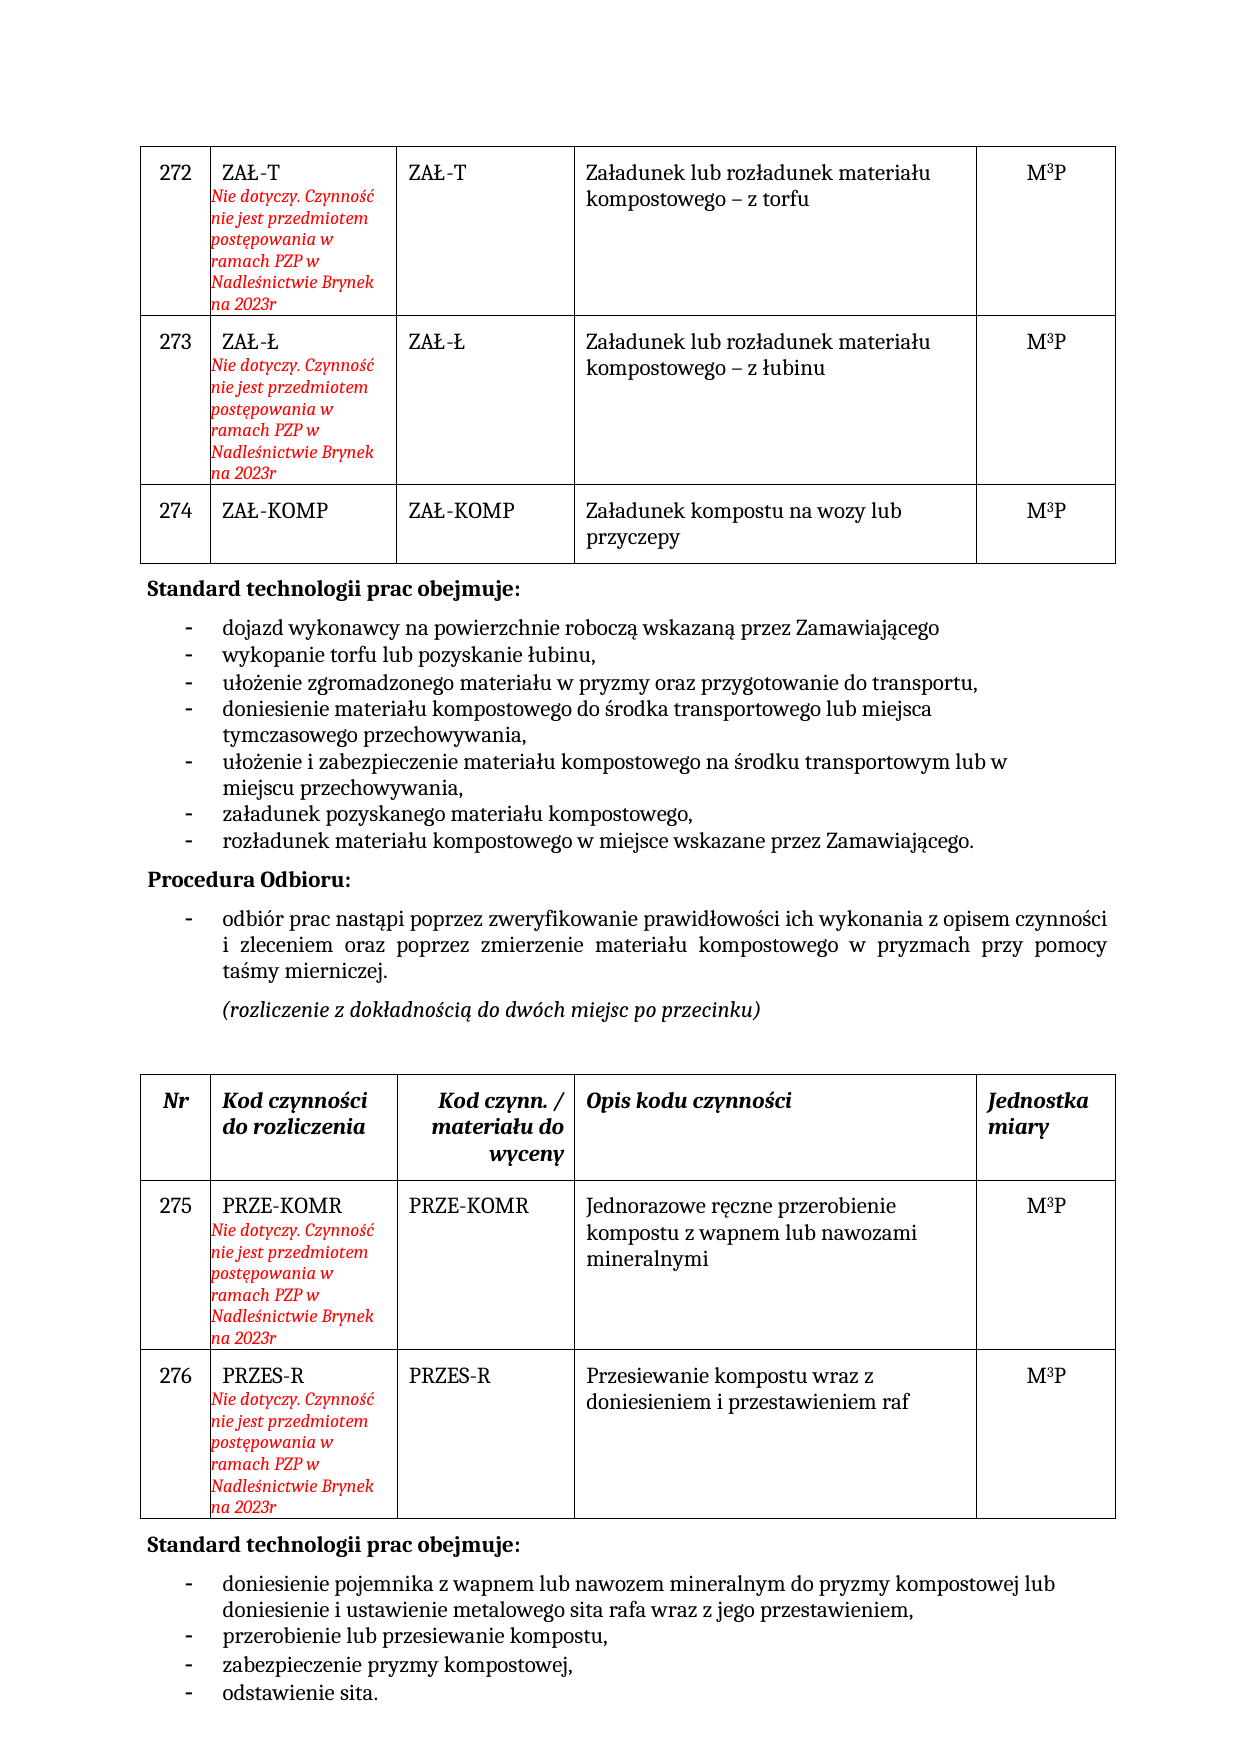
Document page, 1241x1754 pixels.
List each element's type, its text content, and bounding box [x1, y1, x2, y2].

text (rozliczenie z dokładnością do dwóch miejsc po przecinku) [221, 997, 1138, 1023]
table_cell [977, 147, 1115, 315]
list wykopanie torfu lub pozyskanie łubinu, [185, 641, 1138, 668]
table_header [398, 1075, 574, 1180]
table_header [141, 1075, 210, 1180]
list doniesienie pojemnika z wapnem lub nawozem mineralnym do pryzmy kompostowej lub doniesienie i ustawienie metalowego sita rafa wraz z jego przestawieniem, [185, 1571, 1094, 1623]
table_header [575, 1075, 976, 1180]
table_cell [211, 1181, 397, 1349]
list załadunek pozyskanego materiału kompostowego, [185, 801, 1138, 828]
list zabezpieczenie pryzmy kompostowej, [185, 1650, 1138, 1678]
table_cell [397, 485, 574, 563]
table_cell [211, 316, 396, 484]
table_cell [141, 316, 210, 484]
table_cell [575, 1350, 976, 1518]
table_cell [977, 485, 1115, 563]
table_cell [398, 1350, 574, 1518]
list odstawienie sita. [185, 1678, 1138, 1706]
subtitle Standard technologii prac obejmuje: [147, 576, 1138, 603]
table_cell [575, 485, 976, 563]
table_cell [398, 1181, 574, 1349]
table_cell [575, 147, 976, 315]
list rozładunek materiału kompostowego w miejsce wskazane przez Zamawiającego. [185, 828, 1138, 854]
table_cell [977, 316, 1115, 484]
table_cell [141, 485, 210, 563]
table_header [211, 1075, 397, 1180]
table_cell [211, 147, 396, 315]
list dojazd wykonawcy na powierzchnie roboczą wskazaną przez Zamawiającego [185, 615, 1104, 641]
subtitle Procedura Odbioru: [147, 866, 1138, 893]
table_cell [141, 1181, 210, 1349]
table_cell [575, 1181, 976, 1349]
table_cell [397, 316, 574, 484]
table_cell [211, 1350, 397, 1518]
subtitle Standard technologii prac obejmuje: [147, 1532, 1138, 1558]
list przerobienie lub przesiewanie kompostu, [185, 1623, 1138, 1649]
list ułożenie zgromadzonego materiału w pryzmy oraz przygotowanie do transportu, [185, 668, 1138, 696]
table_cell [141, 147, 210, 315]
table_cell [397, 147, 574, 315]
list ułożenie i zabezpieczenie materiału kompostowego na środku transportowym lub w miejscu przechowywania, [185, 748, 1049, 801]
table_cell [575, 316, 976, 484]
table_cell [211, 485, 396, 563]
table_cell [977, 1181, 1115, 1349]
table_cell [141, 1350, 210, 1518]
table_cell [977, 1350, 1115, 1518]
list odbiór prac nastąpi poprzez zweryfikowanie prawidłowości ich wykonania z opisem czynności i zleceniem oraz poprzez zmierzenie materiału kompostowego w pryzmach przy pomocy taśmy mierniczej. [185, 905, 1108, 984]
list doniesienie materiału kompostowego do środka transportowego lub miejsca tymczasowego przechowywania, [185, 696, 972, 748]
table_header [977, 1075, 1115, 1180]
